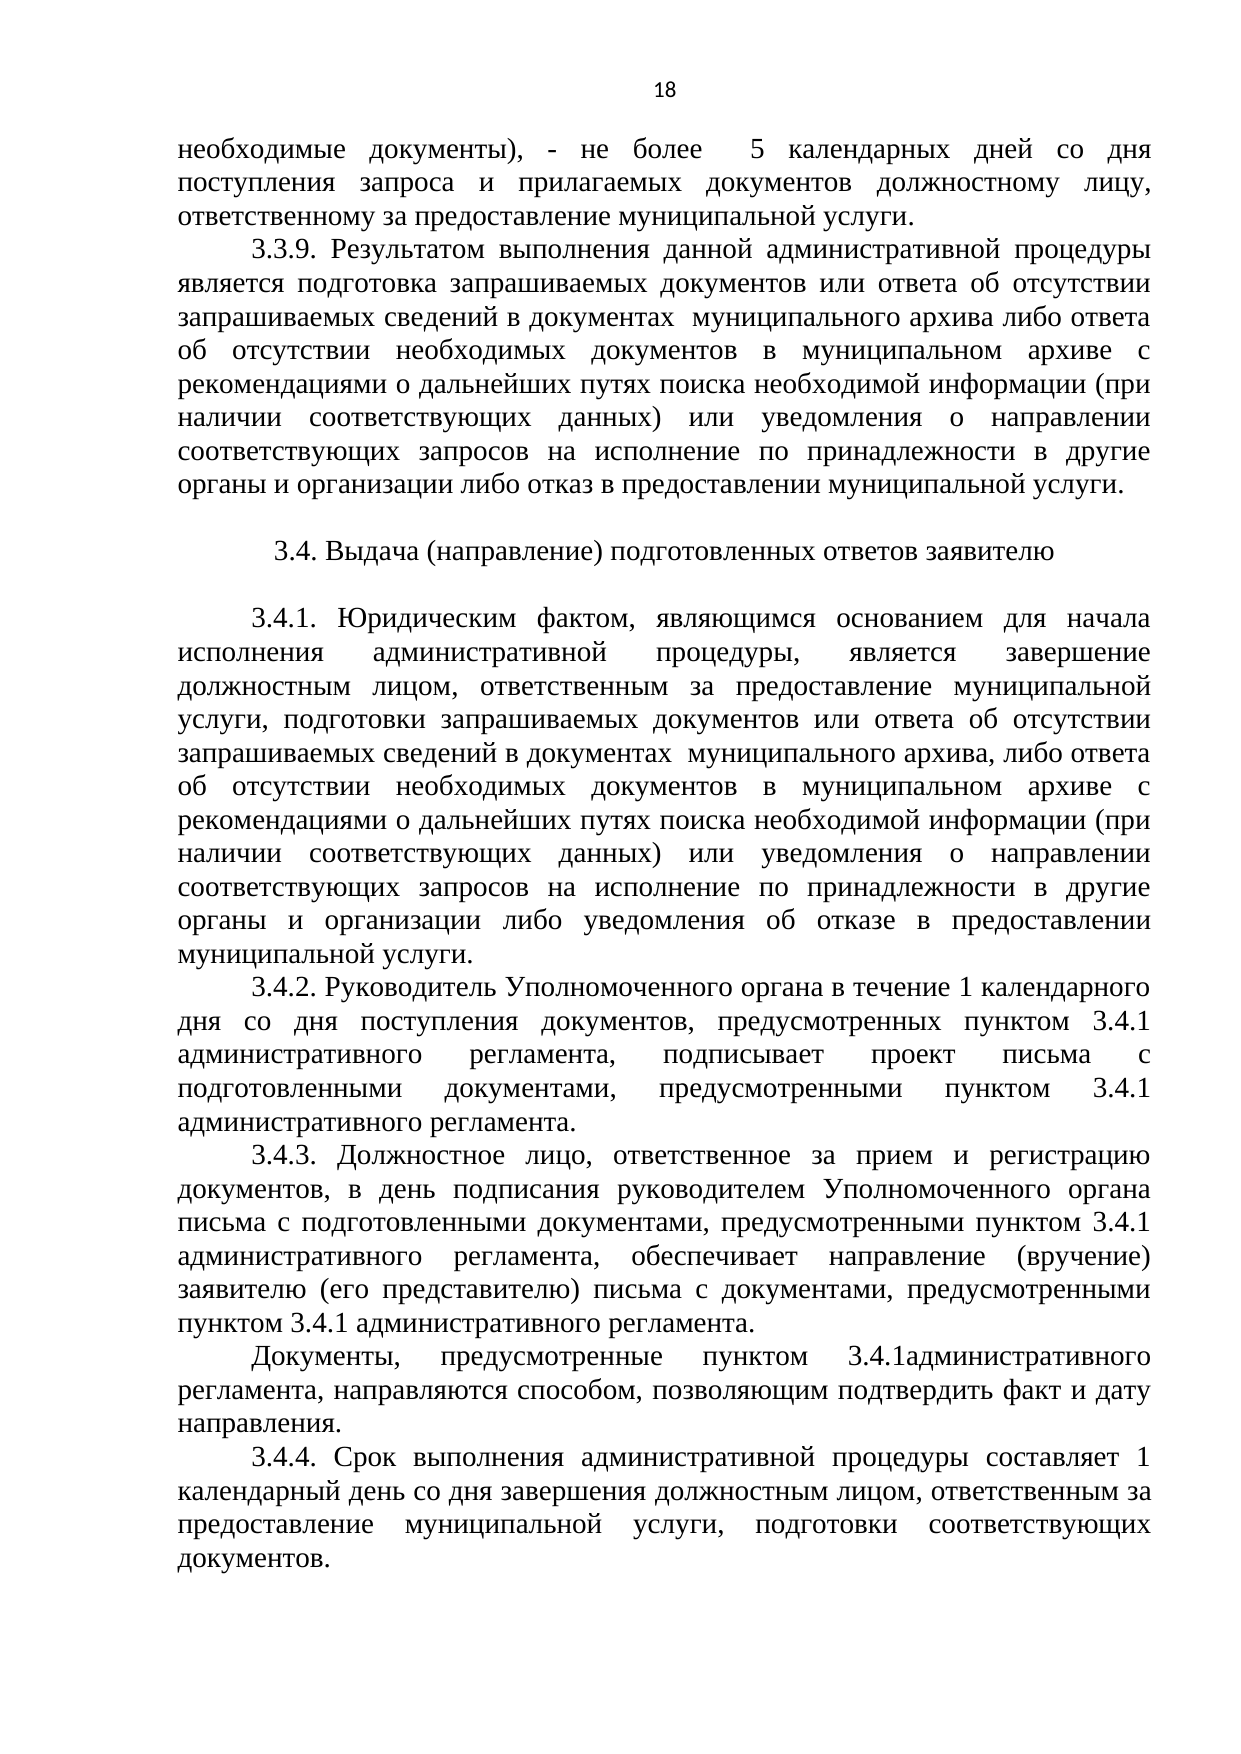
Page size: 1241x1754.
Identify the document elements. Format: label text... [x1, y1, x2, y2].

text 3.3.9. Результатом выполнения данной административной процедуры является подготовка запрашиваемых документов или ответа об отсутствии запрашиваемых сведений в документах муниципального архива либо ответа об отсутствии необходимых документов в муниципальном архиве с рекомендациями о дальнейших путях поиска необходимой информации (при наличии соответствующих данных) или уведомления о направлении соответствующих запросов на исполнение по принадлежности в другие органы и организации либо отказ в предоставлении муниципальной услуги. [177, 232, 1152, 500]
text 3.4.2. Руководитель Уполномоченного органа в течение 1 календарного дня со дня поступления документов, предусмотренных пунктом 3.4.1 административного регламента, подписывает проект письма с подготовленными документами, предусмотренными пунктом 3.4.1 административного регламента. [177, 969, 1152, 1137]
text 3.4.4. Срок выполнения административной процедуры составляет 1 календарный день со дня завершения должностным лицом, ответственным за предоставление муниципальной услуги, подготовки соответствующих документов. [177, 1439, 1152, 1573]
text 3.4. Выдача (направление) подготовленных ответов заявителю [177, 533, 1152, 567]
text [177, 131, 1152, 232]
text 3.4.1. Юридическим фактом, являющимся основанием для начала исполнения административной процедуры, является завершение должностным лицом, ответственным за предоставление муниципальной услуги, подготовки запрашиваемых документов или ответа об отсутствии запрашиваемых сведений в документах муниципального архива, либо ответа об отсутствии необходимых документов в муниципальном архиве с рекомендациями о дальнейших путях поиска необходимой информации (при наличии соответствующих данных) или уведомления о направлении соответствующих запросов на исполнение по принадлежности в другие органы и организации либо уведомления об отказе в предоставлении муниципальной услуги. [177, 601, 1152, 969]
text 3.4.3. Должностное лицо, ответственное за прием и регистрацию документов, в день подписания руководителем Уполномоченного органа письма с подготовленными документами, предусмотренными пунктом 3.4.1 административного регламента, обеспечивает направление (вручение) заявителю (его представителю) письма с документами, предусмотренными пунктом 3.4.1 административного регламента. [177, 1137, 1152, 1338]
text Документы, предусмотренные пунктом 3.4.1административного регламента, направляются способом, позволяющим подтвердить факт и дату направления. [177, 1338, 1152, 1439]
